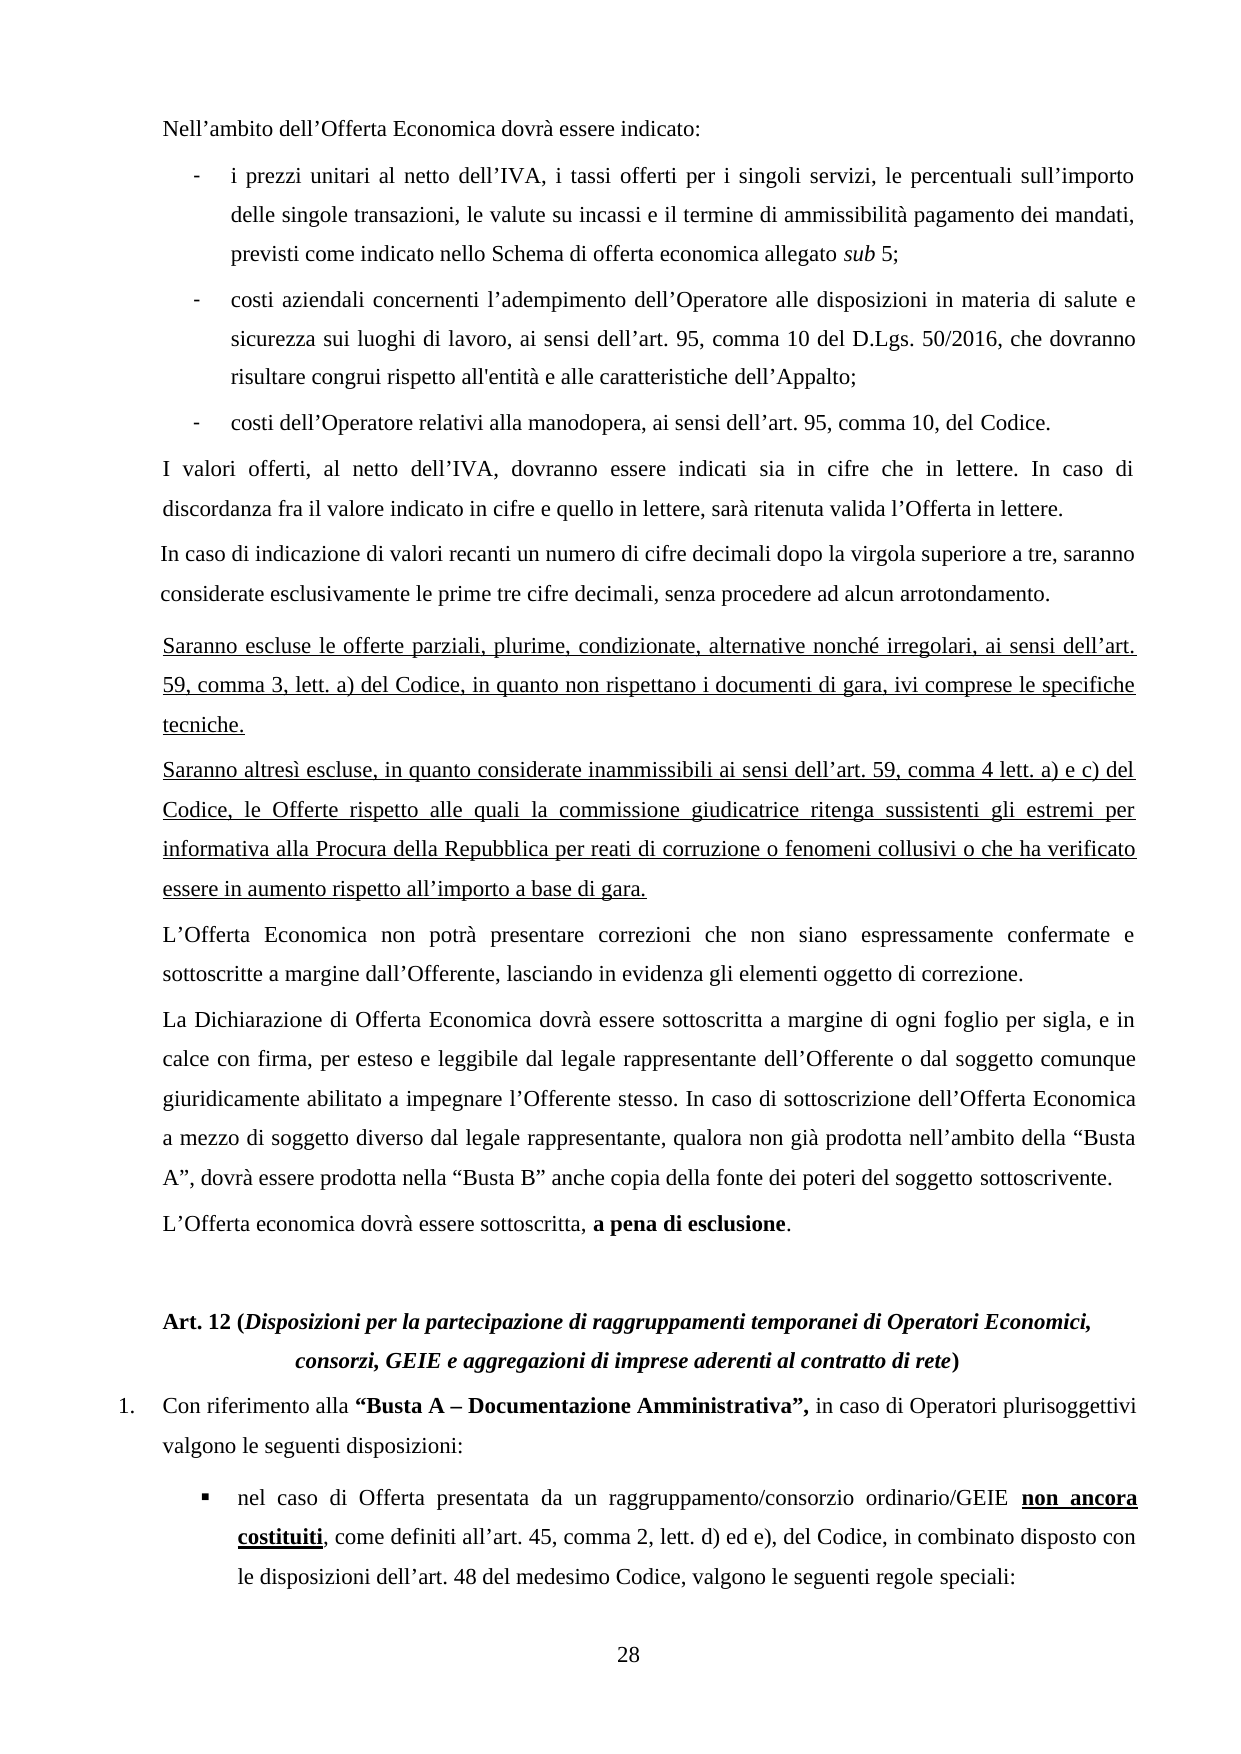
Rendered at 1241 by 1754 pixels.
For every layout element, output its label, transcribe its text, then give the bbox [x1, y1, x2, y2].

text Saranno escluse le offerte parziali, plurime, condizionate, alternative nonché irregolari, ai sensi dell’art. 59, comma 3, lett. a) del Codice, in quanto non rispettano i documenti di gara, ivi comprese le specifiche tecniche. [162, 632, 1137, 655]
text La Dichiarazione di Offerta Economica dovrà essere sottoscritta a margine di ogni foglio per sigla, e in calce con firma, per esteso e leggibile dal legale rappresentante dell’Offerente o dal soggetto comunque giuridicamente abilitato a impegnare l’Offerente stesso. In caso di sottoscrizione dell’Offerta Economica a mezzo di soggetto diverso dal legale rappresentante, qualora non già prodotta nell’ambito della “Busta A”, dovrà essere prodotta nella “Busta B” anche copia della fonte dei poteri del soggetto sottoscrivente. [162, 1006, 1137, 1190]
text L’Offerta Economica non potrà presentare correzioni che non siano espressamente confermate e sottoscritte a margine dall’Offerente, lasciando in evidenza gli elementi oggetto di correzione. [162, 921, 1137, 986]
list Con riferimento alla “Busta A – Documentazione Amministrativa”, in caso di Operatori plurisoggettivi valgono le seguenti disposizioni: [118, 1393, 1137, 1458]
text L’Offerta economica dovrà essere sottoscritta, a pena di esclusione. [162, 1209, 1151, 1236]
text In caso di indicazione di valori recanti un numero di cifre decimali dopo la virgola superiore a tre, saranno considerate esclusivamente le prime tre cifre decimali, senza procedere ad alcun arrotondamento. [160, 540, 1137, 606]
text Saranno altresì escluse, in quanto considerate inammissibili ai sensi dell’art. 59, comma 4 lett. a) e c) del Codice, le Offerte rispetto alle quali la commissione giudicatrice ritenga sussistenti gli estremi per informativa alla Procura della Repubblica per reati di corruzione o fenomeni collusivi o che ha verificato essere in aumento rispetto all’importo a base di gara. [162, 859, 1137, 901]
text Nell’ambito dell’Offerta Economica dovrà essere indicato: [162, 115, 1151, 142]
list costi aziendali concernenti l’adempimento dell’Operatore alle disposizioni in materia di salute e sicurezza sui luoghi di lavoro, ai sensi dell’art. 95, comma 10 del D.Lgs. 50/2016, che dovranno risultare congrui rispetto all'entità e alle caratteristiche dell’Appalto; [193, 285, 1137, 390]
list nel caso di Offerta presentata da un raggruppamento/consorzio ordinario/GEIE non ancora costituiti, come definiti all’art. 45, comma 2, lett. d) ed e), del Codice, in combinato disposto con le disposizioni dell’art. 48 del medesimo Codice, valgono le seguenti regole speciali: [200, 1484, 1137, 1589]
text Saranno escluse le offerte parziali, plurime, condizionate, alternative nonché irregolari, ai sensi dell’art. 59, comma 3, lett. a) del Codice, in quanto non rispettano i documenti di gara, ivi comprese le specifiche tecniche. [162, 656, 1137, 737]
text I valori offerti, al netto dell’IVA, dovranno essere indicati sia in cifre che in lettere. In caso di discordanza fra il valore indicato in cifre e quello in lettere, sarà ritenuta valida l’Offerta in lettere. [162, 455, 1137, 521]
list i prezzi unitari al netto dell’IVA, i tassi offerti per i singoli servizi, le percentuali sull’importo delle singole transazioni, le valute su incassi e il termine di ammissibilità pagamento dei mandati, previsti come indicato nello Schema di offerta economica allegato sub 5; [193, 161, 1137, 266]
text Saranno altresì escluse, in quanto considerate inammissibili ai sensi dell’art. 59, comma 4 lett. a) e c) del Codice, le Offerte rispetto alle quali la commissione giudicatrice ritenga sussistenti gli estremi per informativa alla Procura della Repubblica per reati di corruzione o fenomeni collusivi o che ha verificato essere in aumento rispetto all’importo a base di gara. [162, 756, 1137, 858]
subtitle Art. 12 (Disposizioni per la partecipazione di raggruppamenti temporanei di Operatori Economici, consorzi, GEIE e aggregazioni di imprese aderenti al contratto di rete) [162, 1308, 1093, 1374]
list costi dell’Operatore relativi alla manodopera, ai sensi dell’art. 95, comma 10, del Codice. [193, 408, 1151, 437]
